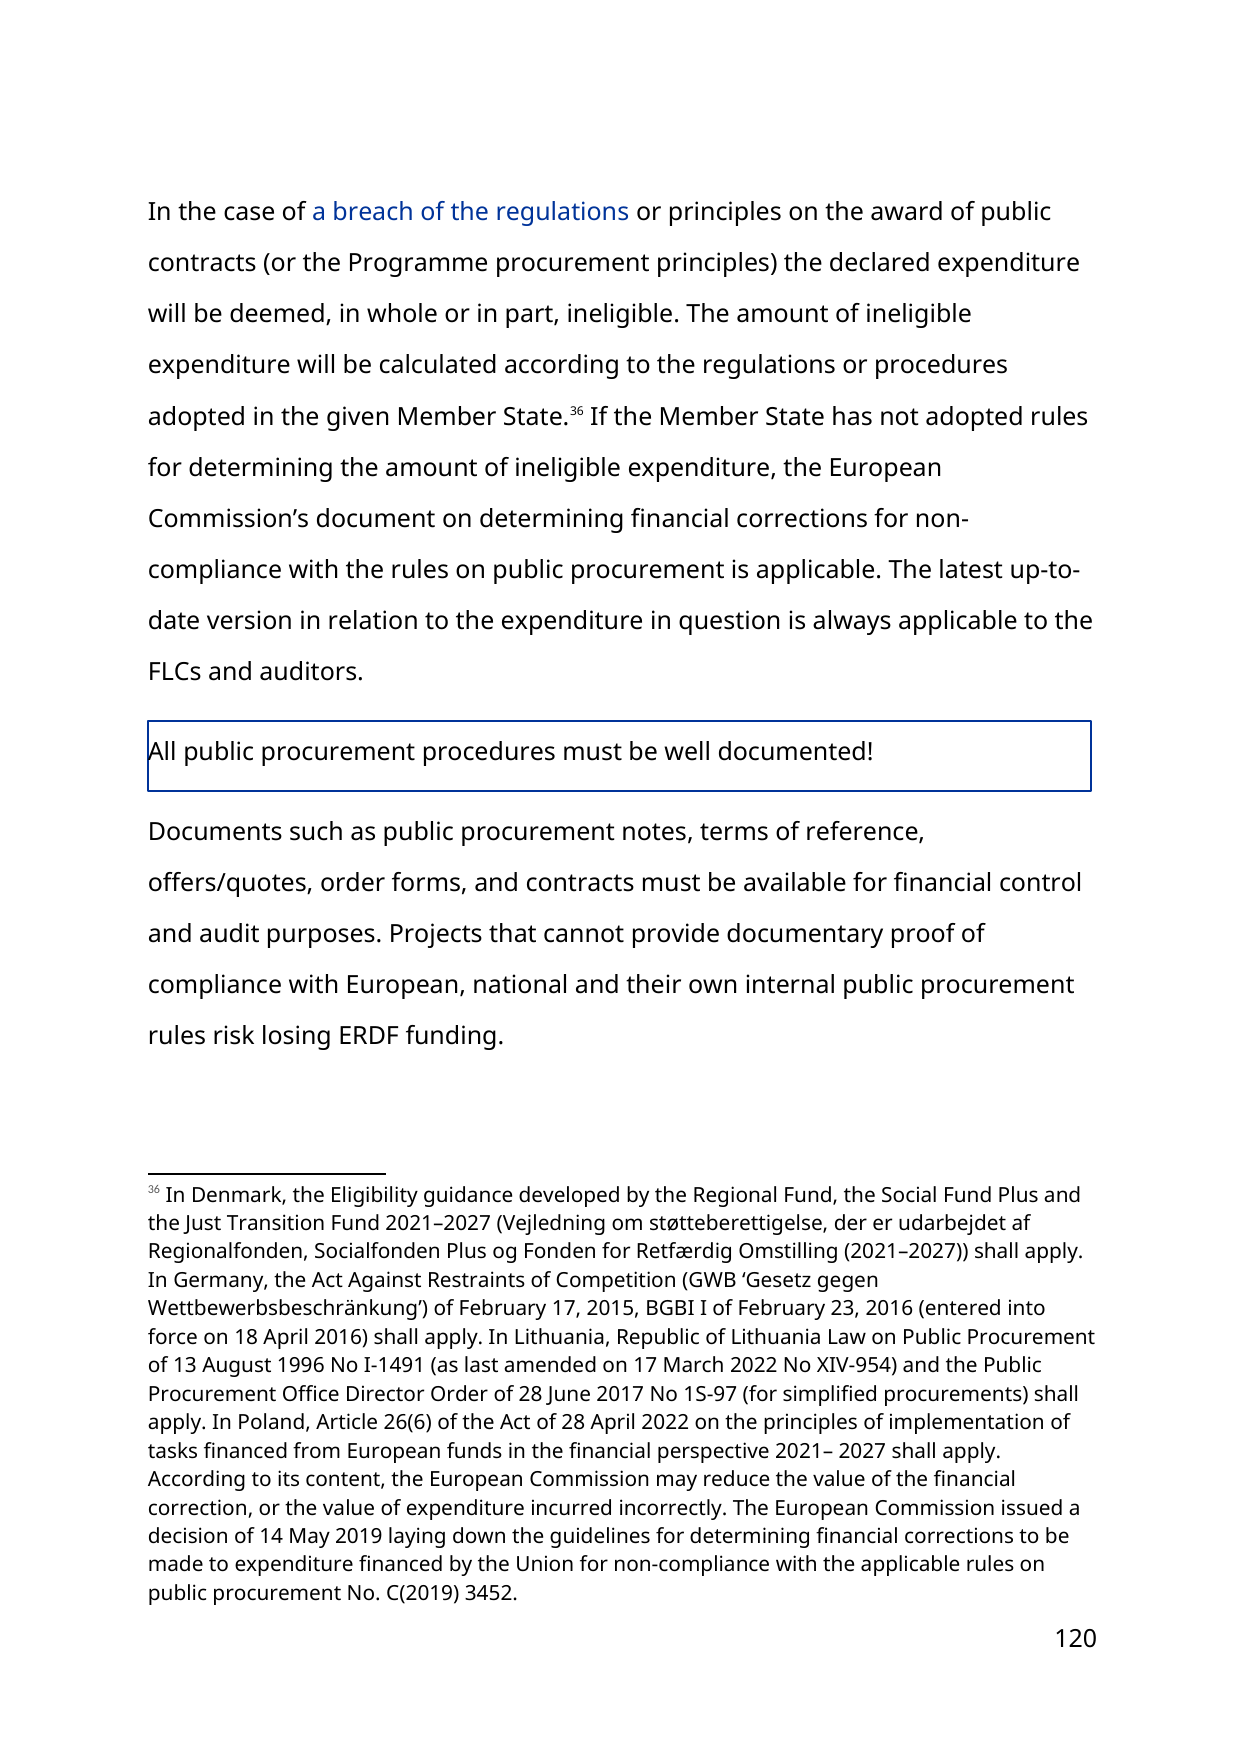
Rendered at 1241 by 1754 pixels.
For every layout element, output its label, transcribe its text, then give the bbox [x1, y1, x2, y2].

text In the case of a breach of the regulations or principles on the award of public contracts (or the Programme procurement principles) the declared expenditure will be deemed, in whole or in part, ineligible. The amount of ineligible expenditure will be calculated according to the regulations or procedures adopted in the given Member State. If the Member State has not adopted rules for determining the amount of ineligible expenditure, the European Commission’s document on determining financial corrections for non-compliance with the rules on public procurement is applicable. The latest up-to-date version in relation to the expenditure in question is always applicable to the FLCs and auditors. [148, 194, 1097, 687]
text Documents such as public procurement notes, terms of reference, offers/quotes, order forms, and contracts must be available for financial control and audit purposes. Projects that cannot provide documentary proof of compliance with European, national and their own internal public procurement rules risk losing ERDF funding. [148, 721, 1097, 1051]
